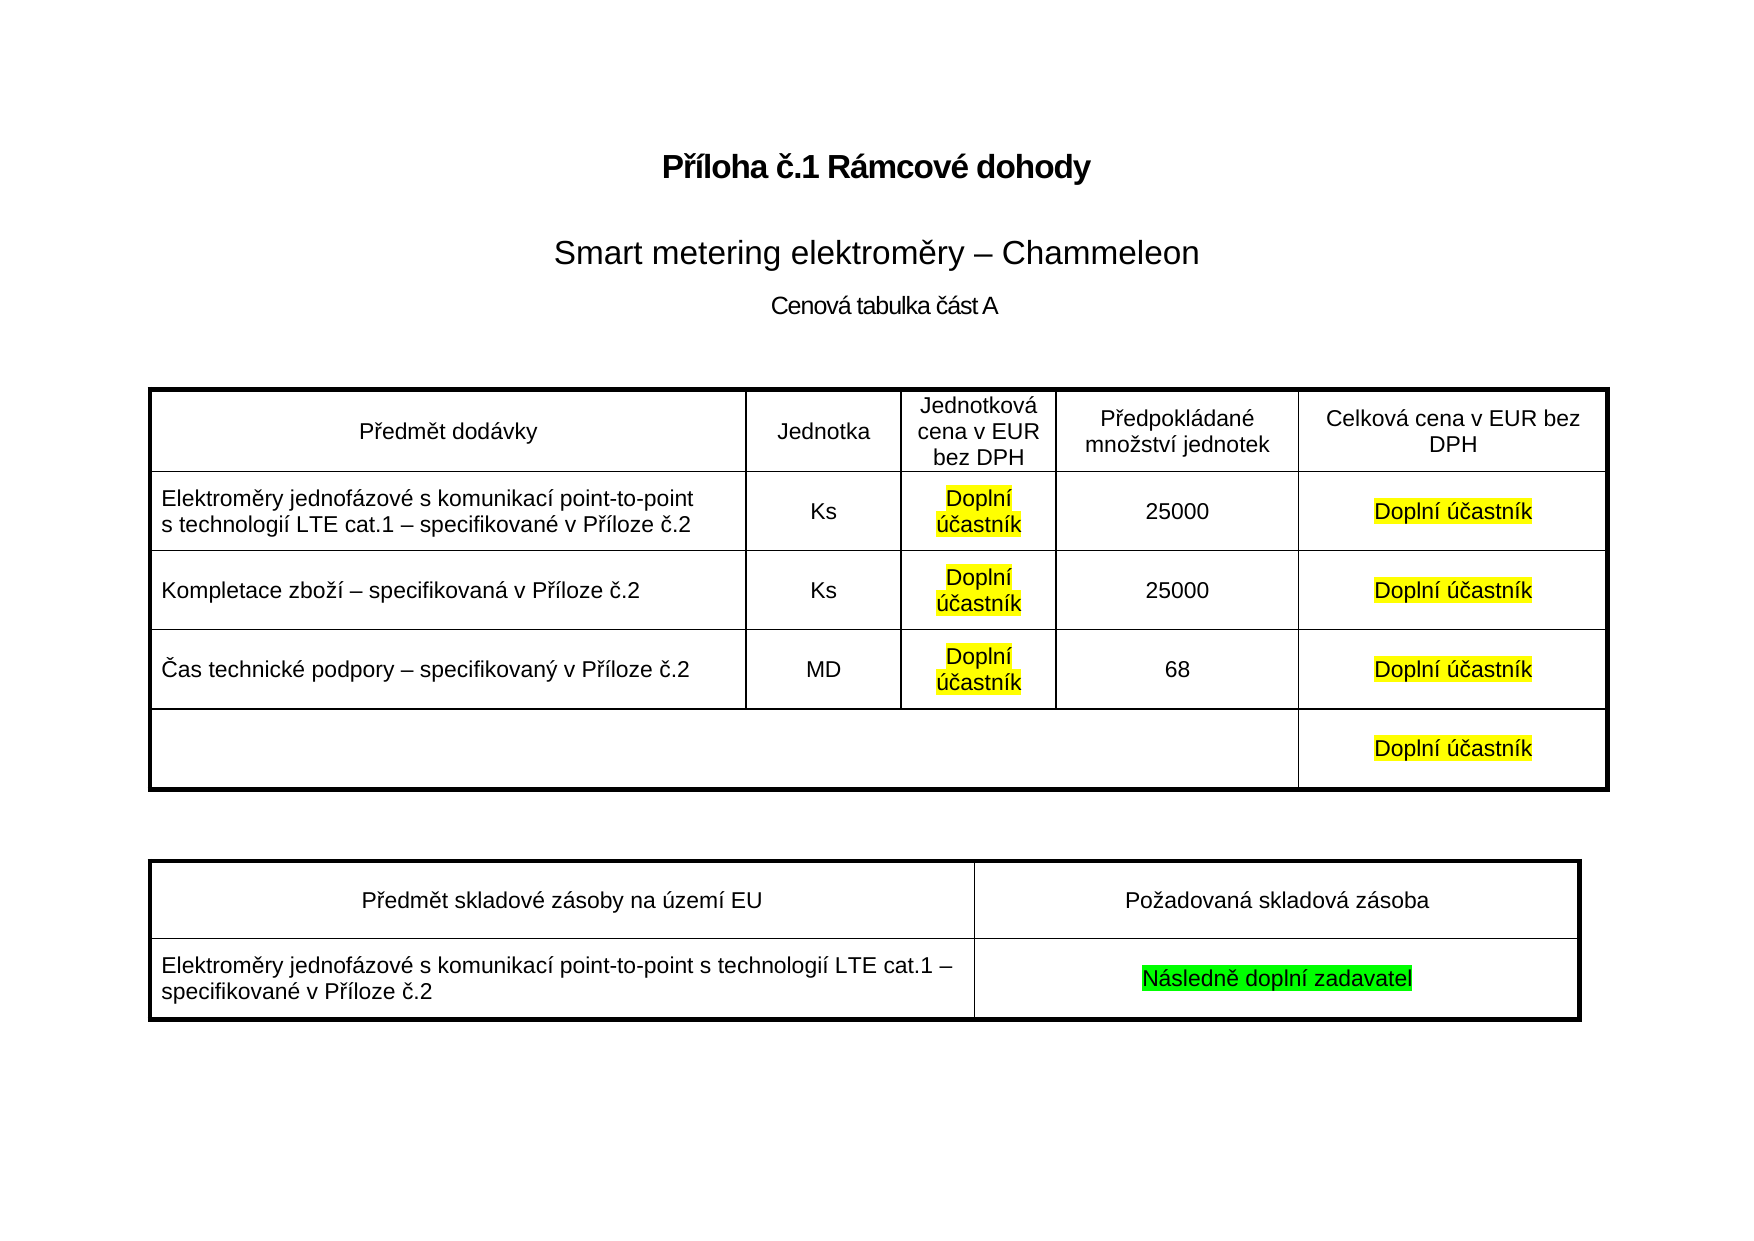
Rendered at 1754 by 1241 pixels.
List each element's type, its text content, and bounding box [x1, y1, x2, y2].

table_cell Následně doplní zadavatel [975, 939, 1577, 1017]
table_header Celková cena v EUR bez DPH [1299, 392, 1605, 471]
table_header Jednotka [747, 392, 900, 471]
table_header Předmět dodávky [152, 392, 745, 471]
table_cell 25000 [1057, 472, 1298, 550]
table_cell Doplní účastník [902, 551, 1055, 629]
table_cell Ks [747, 472, 900, 550]
table_cell Doplní účastník [902, 630, 1055, 708]
table_cell Doplní účastník [1299, 630, 1605, 708]
title Cenová tabulka část A [148, 291, 1606, 320]
table_cell Doplní účastník [1299, 710, 1605, 787]
table_header Předmět skladové zásoby na území EU [152, 863, 974, 938]
table_cell Čas technické podpory – specifikovaný v Příloze č.2 [152, 630, 745, 708]
table_cell Elektroměry jednofázové s komunikací point-to-point s technologií LTE cat.1 – specifikované v Příloze č.2 [152, 472, 745, 550]
table_cell 68 [1057, 630, 1298, 708]
table_cell Doplní účastník [1299, 472, 1605, 550]
table_header Požadovaná skladová zásoba [975, 863, 1577, 938]
table_cell 25000 [1057, 551, 1298, 629]
table_cell Elektroměry jednofázové s komunikací point-to-point s technologií LTE cat.1 – specifikované v Příloze č.2 [152, 939, 974, 1017]
table_header Jednotková cena v EUR bez DPH [902, 392, 1055, 471]
table_cell [152, 710, 1298, 787]
table_cell Doplní účastník [902, 472, 1055, 550]
table_cell Ks [747, 551, 900, 629]
title Příloha č.1 Rámcové dohody [148, 148, 1606, 186]
table_cell Kompletace zboží – specifikovaná v Příloze č.2 [152, 551, 745, 629]
table_cell MD [747, 630, 900, 708]
text Smart metering elektroměry – Chammeleon [148, 233, 1606, 271]
table_cell Doplní účastník [1299, 551, 1605, 629]
table_header Předpokládané množství jednotek [1057, 392, 1298, 471]
